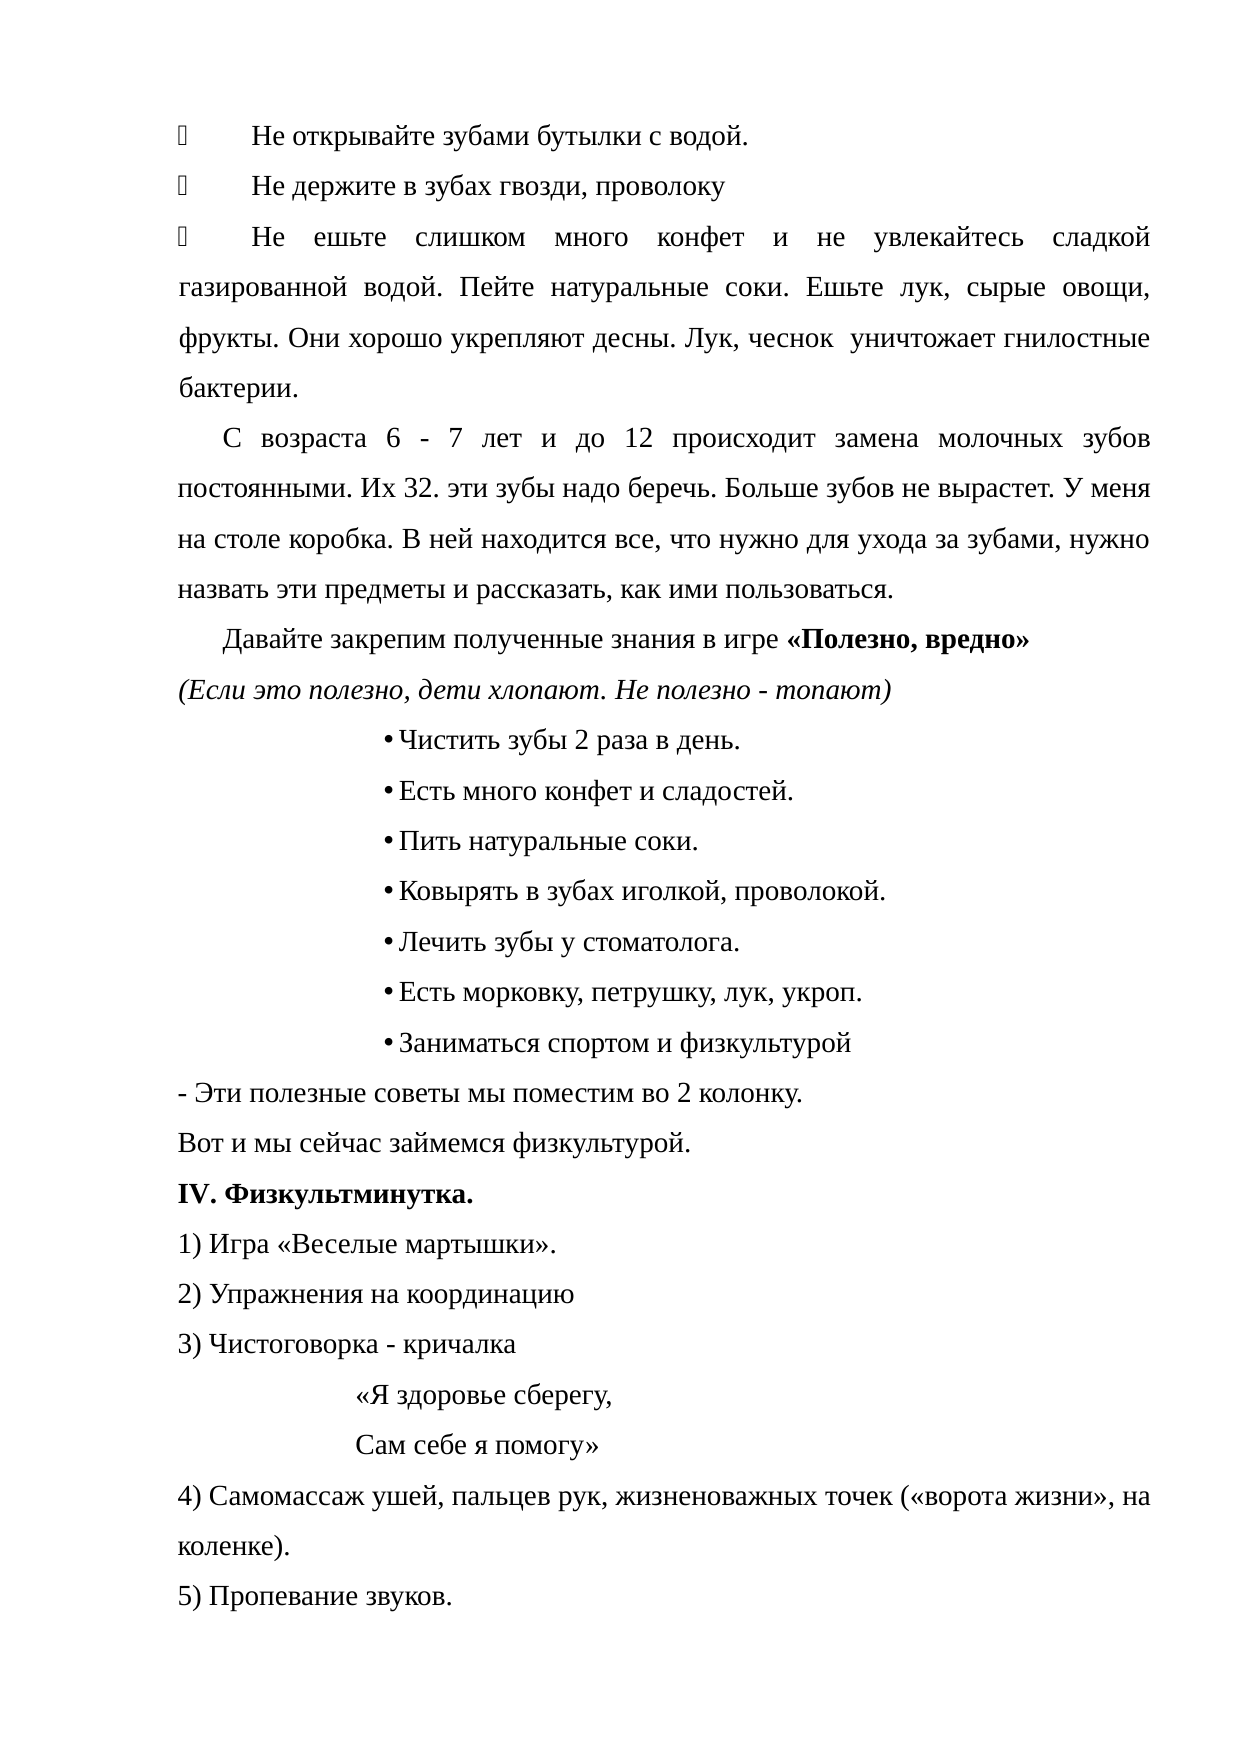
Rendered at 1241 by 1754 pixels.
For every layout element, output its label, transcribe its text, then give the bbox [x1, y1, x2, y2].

list Лечить зубы у стоматолога. [383, 924, 1152, 957]
text - Эти полезные советы мы поместим во 2 колонку. [177, 1075, 1152, 1109]
text Давайте закрепим полученные знания в игре «Полезно, вредно» [177, 622, 1152, 655]
list Не открывайте зубами бутылки с водой. [177, 118, 1152, 152]
list Не ешьте слишком много конфет и не увлекайтесь сладкой газированной водой. Пейте натуральные соки. Ешьте лук, сырые овощи, фрукты. Они хорошо укрепляют десны. Лук, чеснок уничтожает гнилостные бактерии. [177, 219, 1152, 403]
list Есть морковку, петрушку, лук, укроп. [383, 974, 1152, 1008]
text IV. Физкультминутка. [177, 1176, 1152, 1209]
text 2) Упражнения на координацию [177, 1276, 1152, 1310]
text «Я здоровье сберегу, [355, 1377, 1152, 1411]
text С возраста 6 - 7 лет и до 12 происходит замена молочных зубов постоянными. Их 32. эти зубы надо беречь. Больше зубов не вырастет. У меня на столе коробка. В ней находится все, что нужно для ухода за зубами, нужно назвать эти предметы и рассказать, как ими пользоваться. [177, 420, 1152, 605]
text Сам себе я помогу» [355, 1427, 1152, 1461]
list Не держите в зубах гвозди, проволоку [177, 168, 1152, 202]
list Пить натуральные соки. [383, 823, 1152, 857]
text 3) Чистоговорка - кричалка [177, 1327, 1152, 1360]
text (Если это полезно, дети хлопают. Не полезно - топают) [177, 672, 1152, 705]
text 1) Игра «Веселые мартышки». [177, 1226, 1152, 1259]
text 4) Самомассаж ушей, пальцев рук, жизненоважных точек («ворота жизни», на коленке). [177, 1478, 1152, 1561]
list Заниматься спортом и физкультурой [383, 1025, 1152, 1058]
text 5) Пропевание звуков. [177, 1578, 1152, 1612]
list Ковырять в зубах иголкой, проволокой. [383, 873, 1152, 907]
list Чистить зубы 2 раза в день. [383, 722, 1152, 756]
text Вот и мы сейчас займемся физкультурой. [177, 1125, 1152, 1159]
list Есть много конфет и сладостей. [383, 773, 1152, 806]
